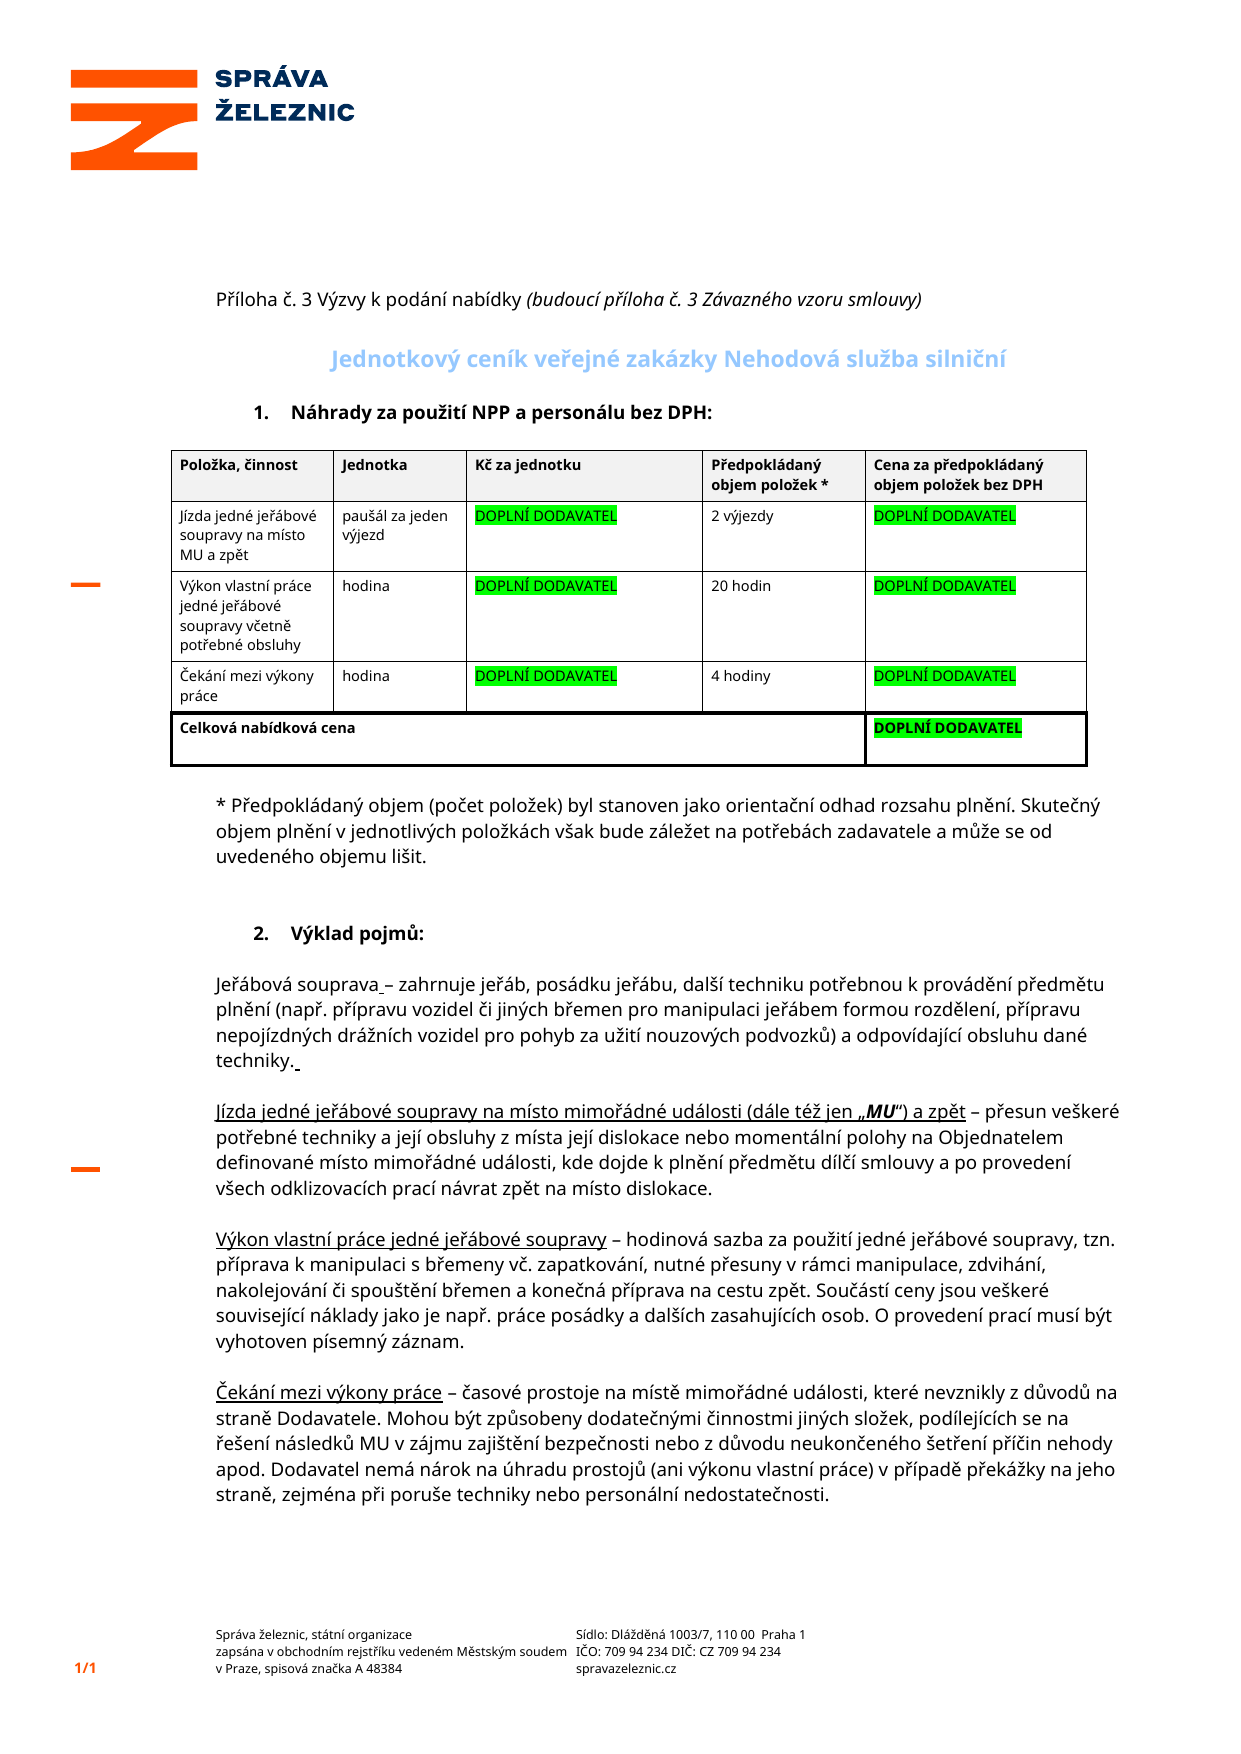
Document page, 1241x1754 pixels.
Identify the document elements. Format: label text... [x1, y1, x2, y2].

table_cell Celková nabídková cena [173, 715, 864, 764]
table_cell DOPLNÍ DODAVATEL [866, 662, 1086, 711]
table_cell DOPLNÍ DODAVATEL [467, 662, 702, 711]
text Jízda jedné jeřábové soupravy na místo mimořádné události (dále též jen „MU“) a zpět – přesun veškeré potřebné techniky a její obsluhy z místa její dislokace nebo momentální polohy na Objednatelem definované místo mimořádné události, kde dojde k plnění předmětu dílčí smlouvy a po provedení všech odklizovacích prací návrat zpět na místo dislokace. [216, 1099, 1122, 1201]
text Příloha č. 3 Výzvy k podání nabídky (budoucí příloha č. 3 Závazného vzoru smlouvy) [216, 286, 1122, 311]
text * Předpokládaný objem (počet položek) byl stanoven jako orientační odhad rozsahu plnění. Skutečný objem plnění v jednotlivých položkách však bude záležet na potřebách zadavatele a může se od uvedeného objemu lišit. [216, 792, 1122, 869]
table_cell DOPLNÍ DODAVATEL [866, 502, 1086, 571]
text Jednotkový ceník veřejné zakázky Nehodová služba silniční [216, 343, 1122, 374]
table_header Položka, činnost [172, 451, 333, 501]
table_header Jednotka [334, 451, 466, 501]
table_header Cena za předpokládaný objem položek bez DPH [866, 451, 1086, 501]
text Jeřábová souprava – zahrnuje jeřáb, posádku jeřábu, další techniku potřebnou k provádění předmětu plnění (např. přípravu vozidel či jiných břemen pro manipulaci jeřábem formou rozdělení, přípravu nepojízdných drážních vozidel pro pohyb za užití nouzových podvozků) a odpovídající obsluhu dané techniky. [216, 971, 1122, 1073]
table_cell DOPLNÍ DODAVATEL [867, 715, 1085, 764]
table_cell hodina [334, 572, 466, 661]
table_cell 20 hodin [703, 572, 865, 661]
table_cell DOPLNÍ DODAVATEL [467, 502, 702, 571]
text Čekání mezi výkony práce – časové prostoje na místě mimořádné události, které nevznikly z důvodů na straně Dodavatele. Mohou být způsobeny dodatečnými činnostmi jiných složek, podílejících se na řešení následků MU v zájmu zajištění bezpečnosti nebo z důvodu neukončeného šetření příčin nehody apod. Dodavatel nemá nárok na úhradu prostojů (ani výkonu vlastní práce) v případě překážky na jeho straně, zejména při poruše techniky nebo personální nedostatečnosti. [216, 1379, 1122, 1507]
table_cell hodina [334, 662, 466, 711]
table_cell Jízda jedné jeřábové soupravy na místo MU a zpět [172, 502, 333, 571]
table_header Předpokládaný objem položek * [703, 451, 865, 501]
table_cell Čekání mezi výkony práce [172, 662, 333, 711]
table_cell 4 hodiny [703, 662, 865, 711]
table_cell DOPLNÍ DODAVATEL [866, 572, 1086, 661]
text Výkon vlastní práce jedné jeřábové soupravy – hodinová sazba za použití jedné jeřábové soupravy, tzn. příprava k manipulaci s břemeny vč. zapatkování, nutné přesuny v rámci manipulace, zdvihání, nakolejování či spouštění břemen a konečná příprava na cestu zpět. Součástí ceny jsou veškeré související náklady jako je např. práce posádky a dalších zasahujících osob. O provedení prací musí být vyhotoven písemný záznam. [216, 1226, 1122, 1354]
table_cell Výkon vlastní práce jedné jeřábové soupravy včetně potřebné obsluhy [172, 572, 333, 661]
list Výklad pojmů: [253, 920, 1122, 946]
table_cell 2 výjezdy [703, 502, 865, 571]
table_cell DOPLNÍ DODAVATEL [467, 572, 702, 661]
table_cell paušál za jeden výjezd [334, 502, 466, 571]
list Náhrady za použití NPP a personálu bez DPH: [253, 399, 1122, 425]
table_header Kč za jednotku [467, 451, 702, 501]
